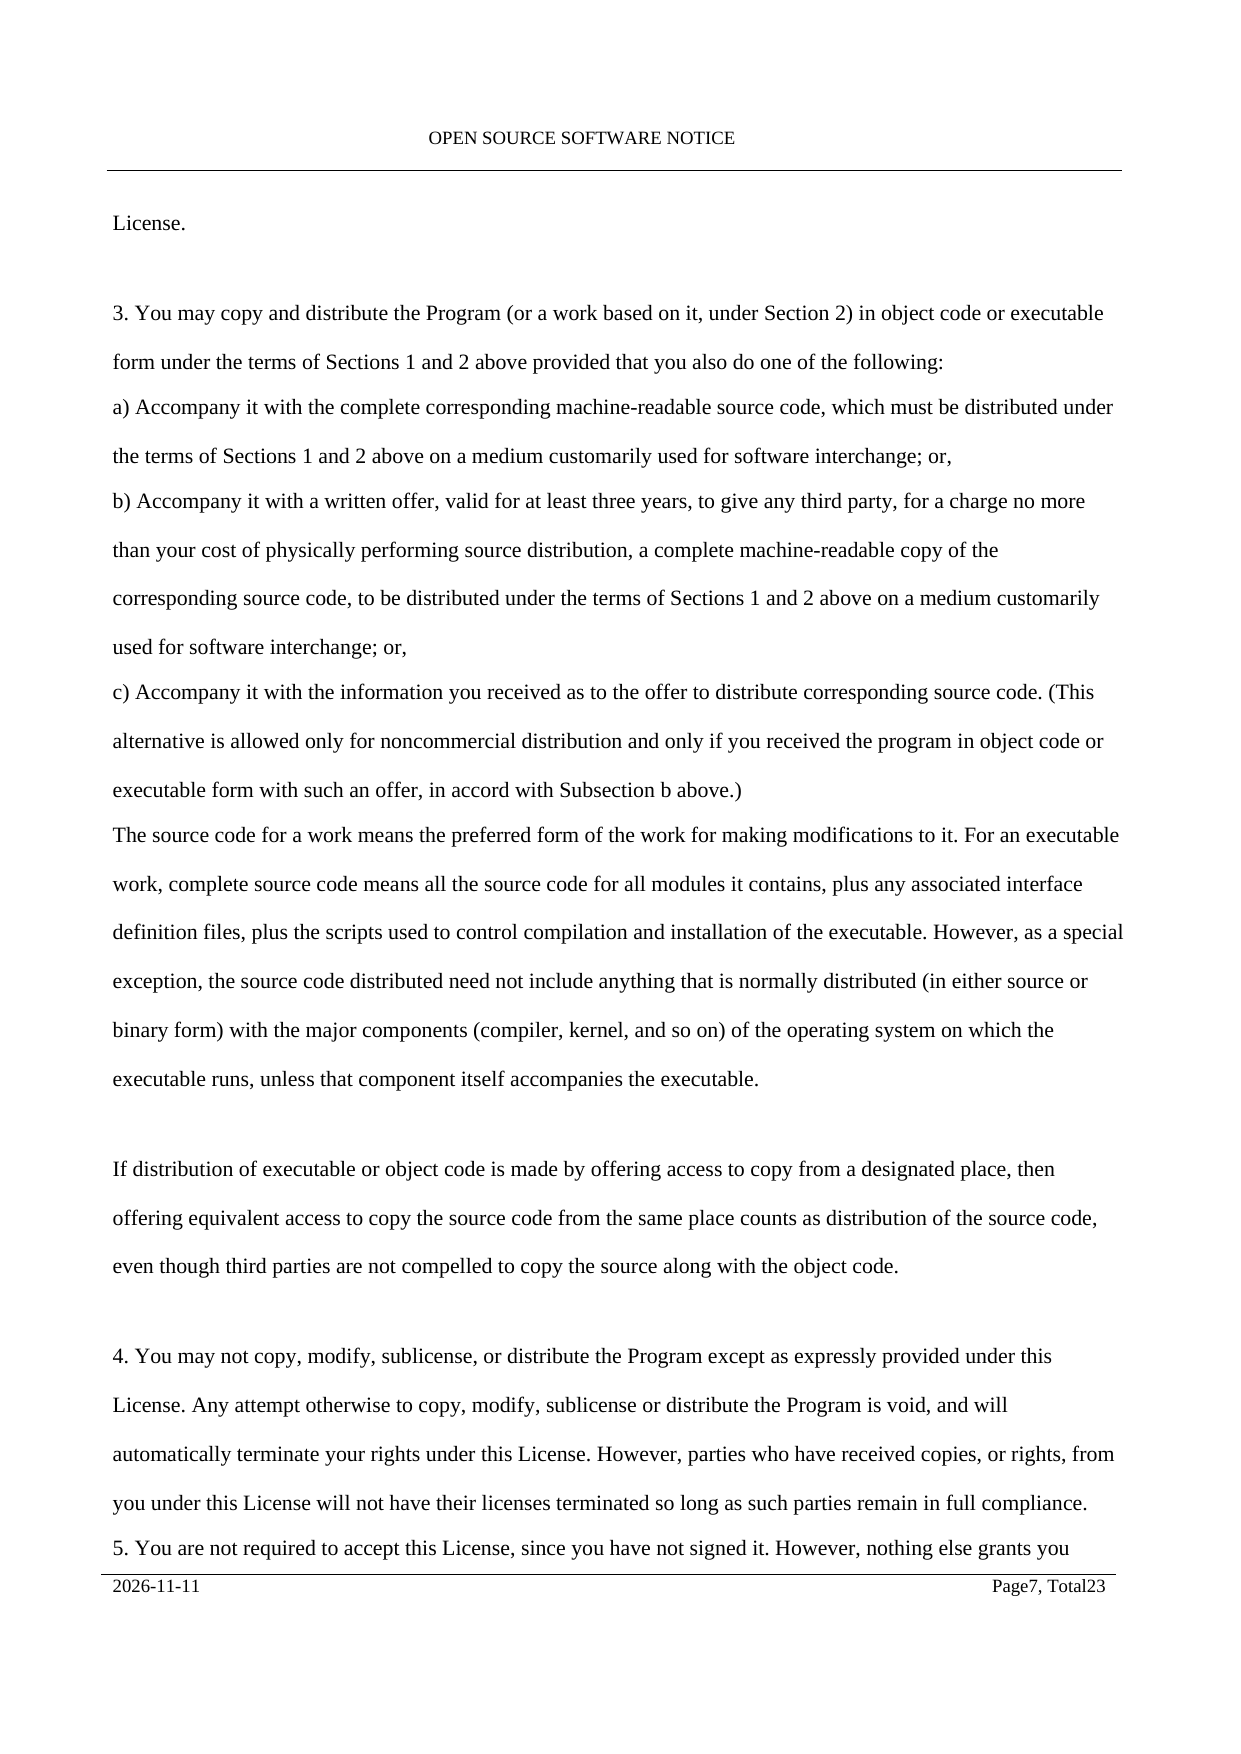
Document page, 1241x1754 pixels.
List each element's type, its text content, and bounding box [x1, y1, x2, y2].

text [112, 206, 1128, 239]
text If distribution of executable or object code is made by offering access to copy from a designated place, then offering equivalent access to copy the source code from the same place counts as distribution of the source code, even though third parties are not compelled to copy the source along with the object code. [112, 1152, 1128, 1282]
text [112, 1531, 1128, 1564]
text 4. You may not copy, modify, sublicense, or distribute the Program except as expressly provided under this License. Any attempt otherwise to copy, modify, sublicense or distribute the Program is void, and will automatically terminate your rights under this License. However, parties who have received copies, or rights, from you under this License will not have their licenses terminated so long as such parties remain in full compliance. [112, 1340, 1128, 1519]
text 3. You may copy and distribute the Program (or a work based on it, under Section 2) in object code or executable form under the terms of Sections 1 and 2 above provided that you also do one of the following: [112, 297, 1128, 378]
text a) Accompany it with the complete corresponding machine-readable source code, which must be distributed under the terms of Sections 1 and 2 above on a medium customarily used for software interchange; or, [112, 390, 1128, 472]
text The source code for a work means the preferred form of the work for making modifications to it. For an executable work, complete source code means all the source code for all modules it contains, plus any associated interface definition files, plus the scripts used to control compilation and installation of the executable. However, as a special exception, the source code distributed need not include anything that is normally distributed (in either source or binary form) with the major components (compiler, kernel, and so on) of the operating system on which the executable runs, unless that component itself accompanies the executable. [112, 818, 1128, 1094]
text c) Accompany it with the information you received as to the offer to distribute corresponding source code. (This alternative is allowed only for noncommercial distribution and only if you received the program in object code or executable form with such an offer, in accord with Subsection b above.) [112, 676, 1128, 806]
text b) Accompany it with a written offer, valid for at least three years, to give any third party, for a charge no more than your cost of physically performing source distribution, a complete machine-readable copy of the corresponding source code, to be distributed under the terms of Sections 1 and 2 above on a medium customarily used for software interchange; or, [112, 484, 1128, 663]
